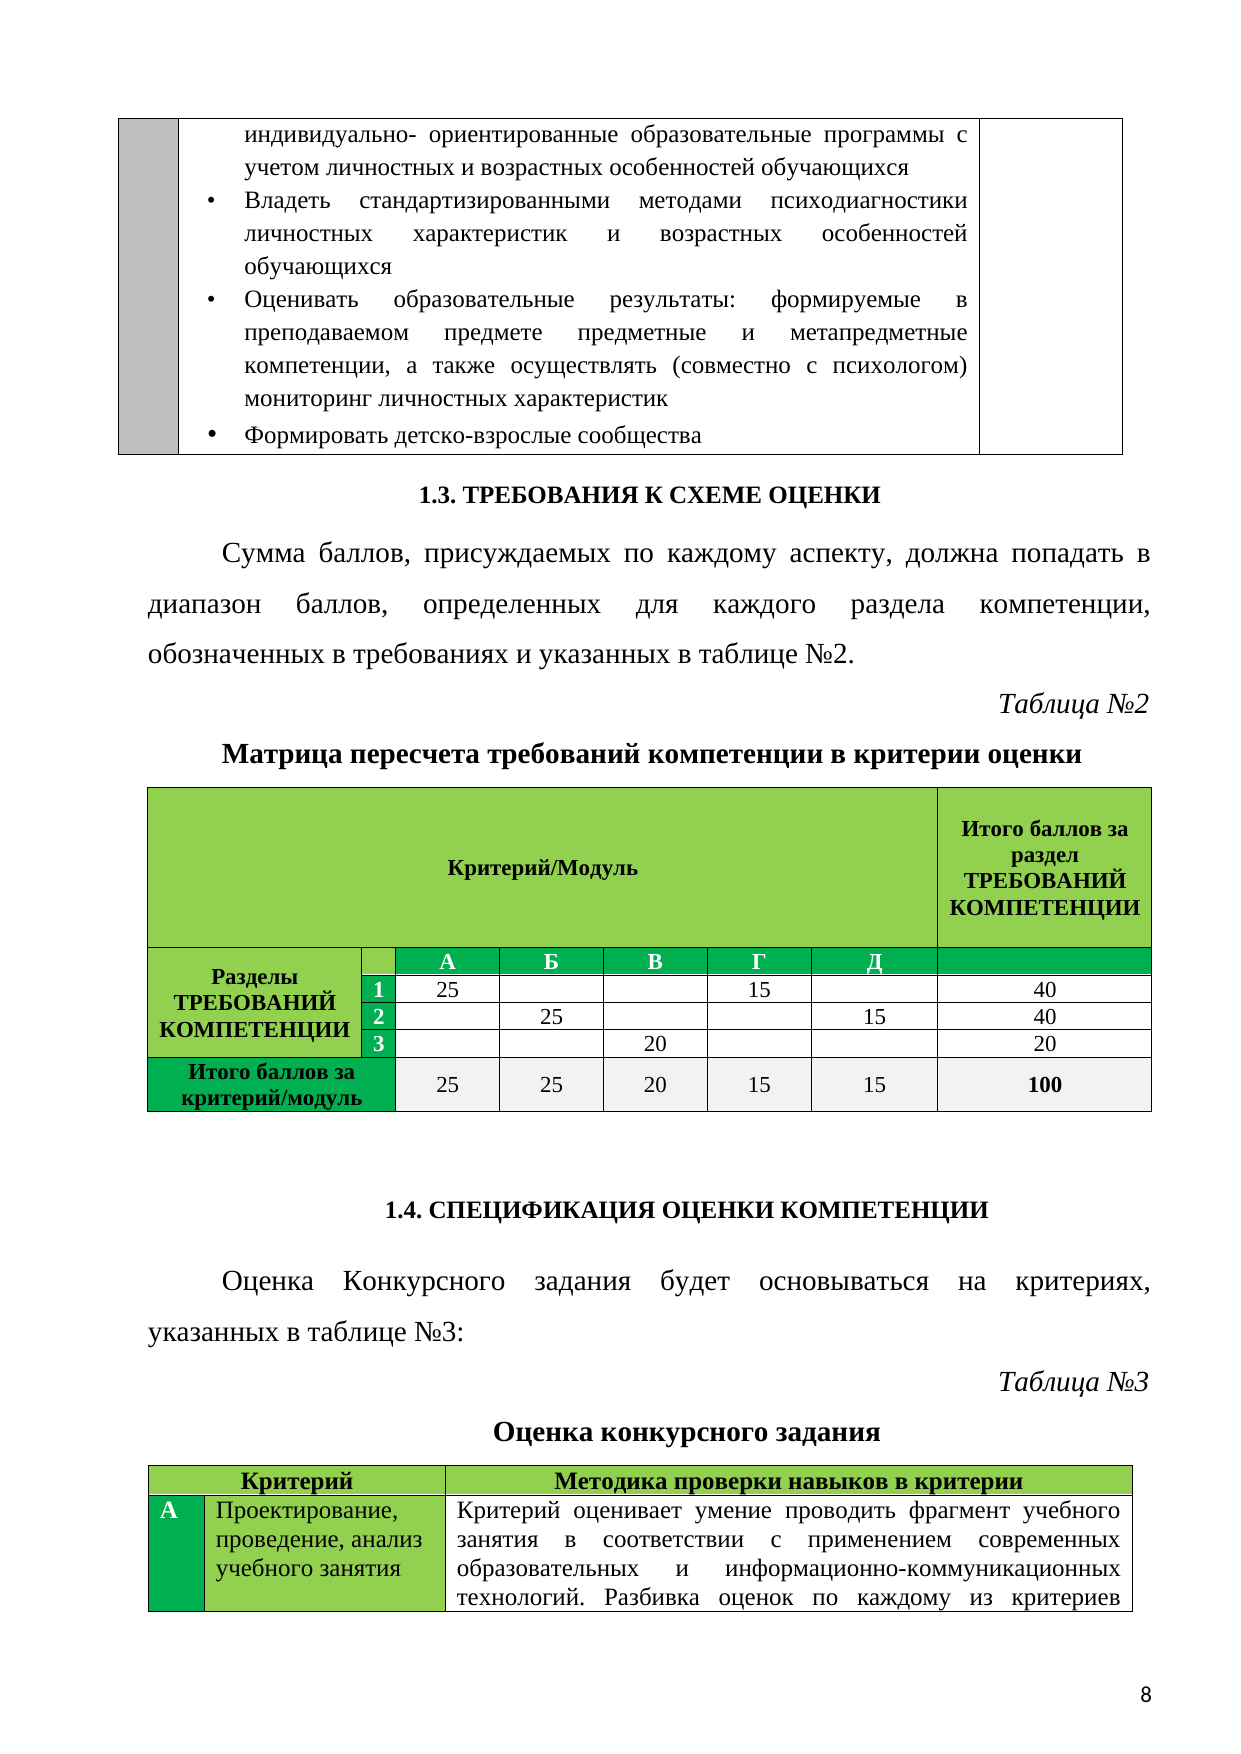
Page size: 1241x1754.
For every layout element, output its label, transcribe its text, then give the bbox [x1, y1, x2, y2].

table_cell Д [812, 948, 937, 974]
table_cell [708, 1030, 811, 1057]
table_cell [205, 1496, 445, 1611]
table_cell [500, 976, 603, 1002]
table_cell 1 [362, 976, 395, 1002]
table_cell 25 [500, 1003, 603, 1029]
table_cell Итого баллов за критерий/модуль [148, 1058, 395, 1111]
table_cell 15 [708, 976, 811, 1002]
table_cell [812, 976, 937, 1002]
table_cell [938, 948, 1151, 974]
table_cell 15 [812, 1058, 937, 1111]
table_cell [604, 976, 707, 1002]
text Таблица №3 [148, 1364, 1152, 1398]
table_cell А [149, 1496, 204, 1611]
text 1.4. СПЕЦИФИКАЦИЯ ОЦЕНКИ КОМПЕТЕНЦИИ [148, 1195, 1152, 1224]
table_header Методика проверки навыков в критерии [446, 1466, 1132, 1494]
table_cell 100 [938, 1058, 1151, 1111]
table_cell [362, 948, 395, 974]
table_cell 2 [362, 1003, 395, 1029]
table_cell [812, 1030, 937, 1057]
table_cell 25 [500, 1058, 603, 1111]
table_cell 3 [362, 1030, 395, 1057]
table_header Критерий/Модуль [148, 788, 937, 947]
table_cell [396, 1003, 499, 1029]
table_cell 25 [396, 1058, 499, 1111]
text Таблица №2 [148, 686, 1152, 720]
table_cell 25 [396, 976, 499, 1002]
table_cell 40 [938, 1003, 1151, 1029]
table_cell [708, 1003, 811, 1029]
text Матрица пересчета требований компетенции в критерии оценки [148, 737, 1152, 770]
table_cell 15 [708, 1058, 811, 1111]
table_cell [500, 1030, 603, 1057]
table_cell [980, 119, 1122, 454]
text Сумма баллов, присуждаемых по каждому аспекту, должна попадать в диапазон баллов, определенных для каждого раздела компетенции, обозначенных в требованиях и указанных в таблице №2. [148, 535, 1152, 669]
table_cell 20 [604, 1030, 707, 1057]
table_cell 15 [812, 1003, 937, 1029]
table_cell Г [708, 948, 811, 974]
text 1.3. ТРЕБОВАНИЯ К СХЕМЕ ОЦЕНКИ [148, 480, 1152, 508]
table_cell В [604, 948, 707, 974]
table_cell [604, 1003, 707, 1029]
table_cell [446, 1496, 1132, 1611]
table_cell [179, 119, 979, 454]
table_cell Разделы ТРЕБОВАНИЙ КОМПЕТЕНЦИИ [148, 948, 361, 1057]
text Оценка конкурсного задания [148, 1414, 1152, 1448]
table_cell 20 [604, 1058, 707, 1111]
table_cell [119, 119, 178, 454]
table_cell [396, 1030, 499, 1057]
table_cell 40 [938, 976, 1151, 1002]
table_cell 20 [938, 1030, 1151, 1057]
table_header Критерий [149, 1466, 445, 1494]
table_header Итого баллов за раздел ТРЕБОВАНИЙ КОМПЕТЕНЦИИ [938, 788, 1151, 947]
table_cell A [396, 948, 499, 974]
table_cell Б [500, 948, 603, 974]
text Оценка Конкурсного задания будет основываться на критериях, указанных в таблице №3: [148, 1263, 1152, 1347]
